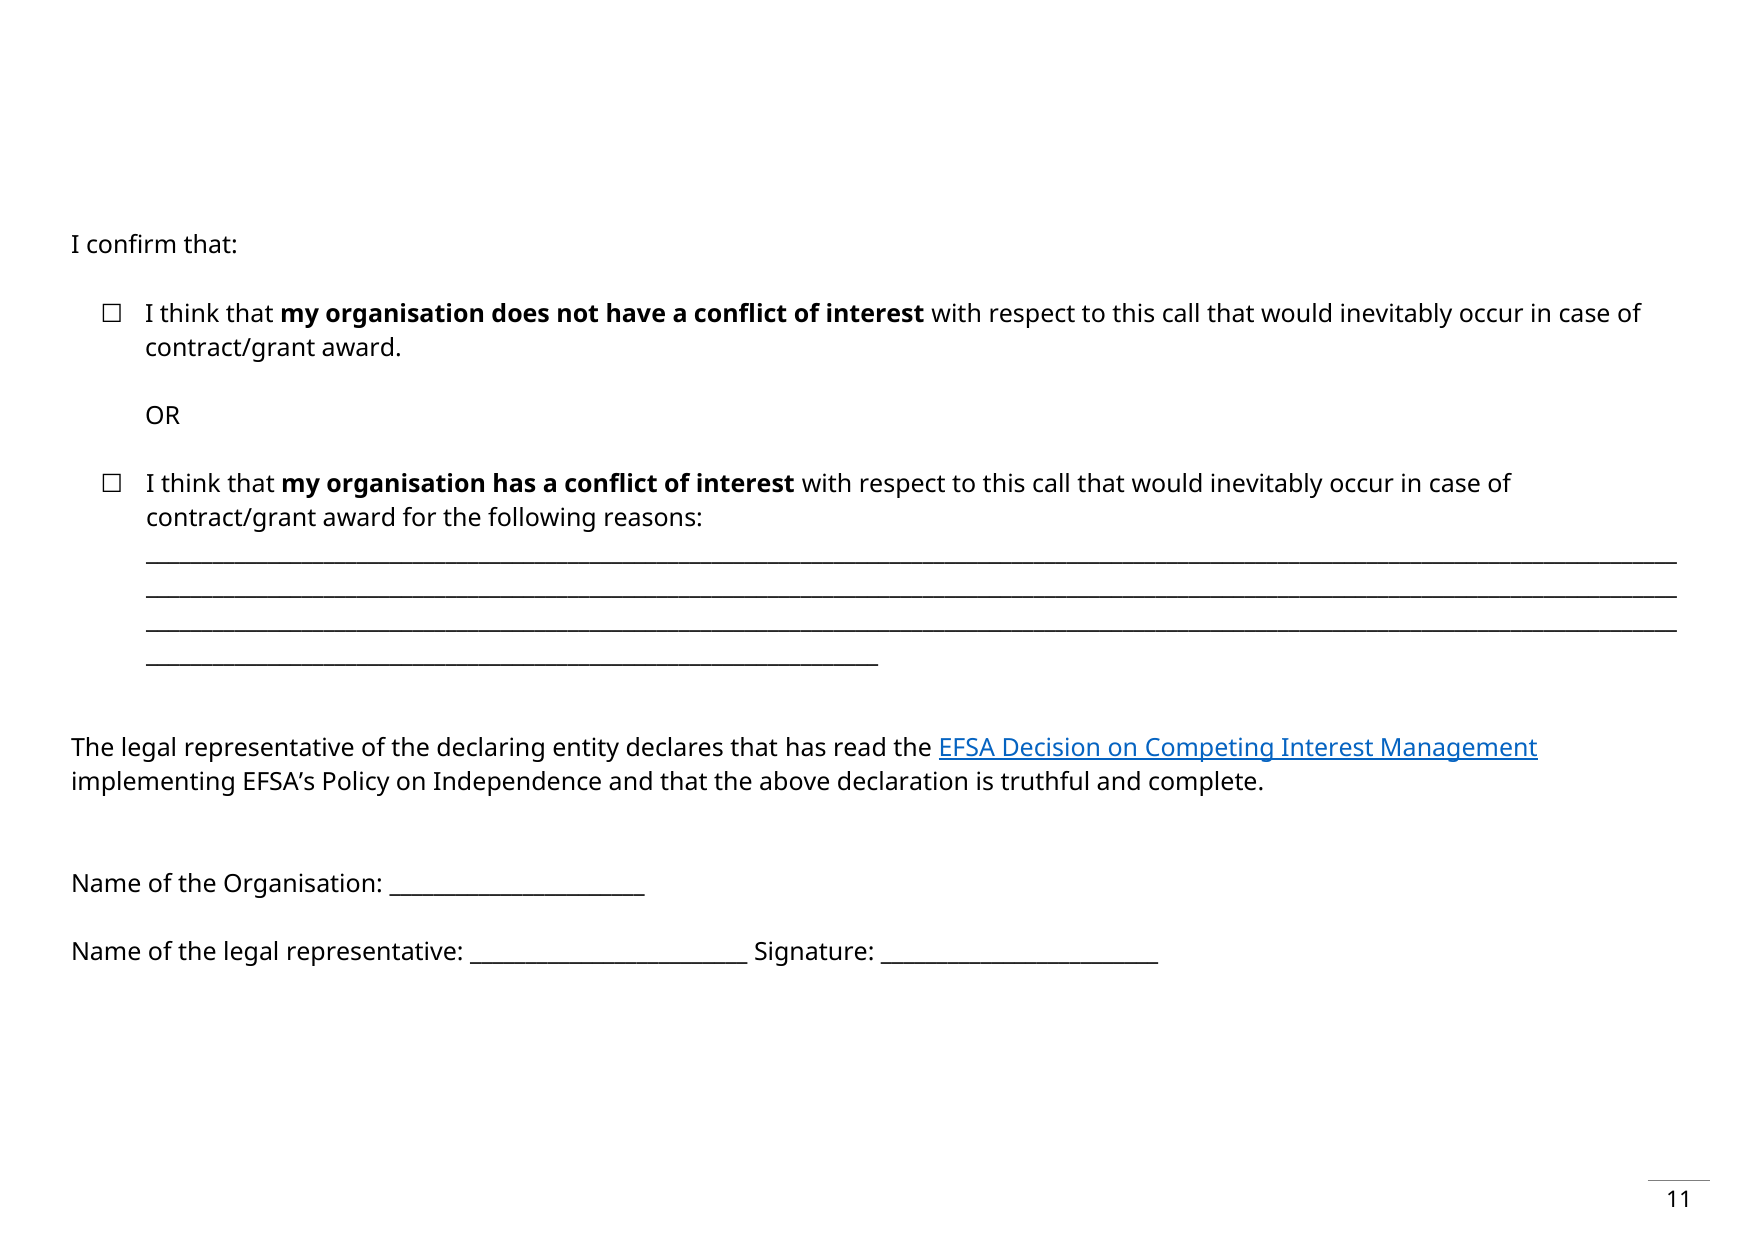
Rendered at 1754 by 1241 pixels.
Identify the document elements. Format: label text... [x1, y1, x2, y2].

text I think that my organisation does not have a conflict of interest with respect to this call that would inevitably occur in case of contract/grant award. [100, 295, 1683, 363]
text Name of the Organisation: _______________________ [71, 866, 1683, 900]
text Name of the legal representative: _________________________ Signature: _________________________ [71, 934, 1683, 968]
text I confirm that: [71, 227, 1683, 261]
text OR [71, 397, 1683, 431]
text The legal representative of the declaring entity declares that has read the EFSA Decision on Competing Interest Management implementing EFSA’s Policy on Independence and that the above declaration is truthful and complete. [71, 729, 1683, 798]
text I think that my organisation has a conflict of interest with respect to this call that would inevitably occur in case of contract/grant award for the following reasons: ________________________________________________________________________________________________________________________________________________________________________________________________________________________________________________________________________________________________________________________________________________________________________________________________________________________________________________________________________________________________ [100, 466, 1683, 670]
